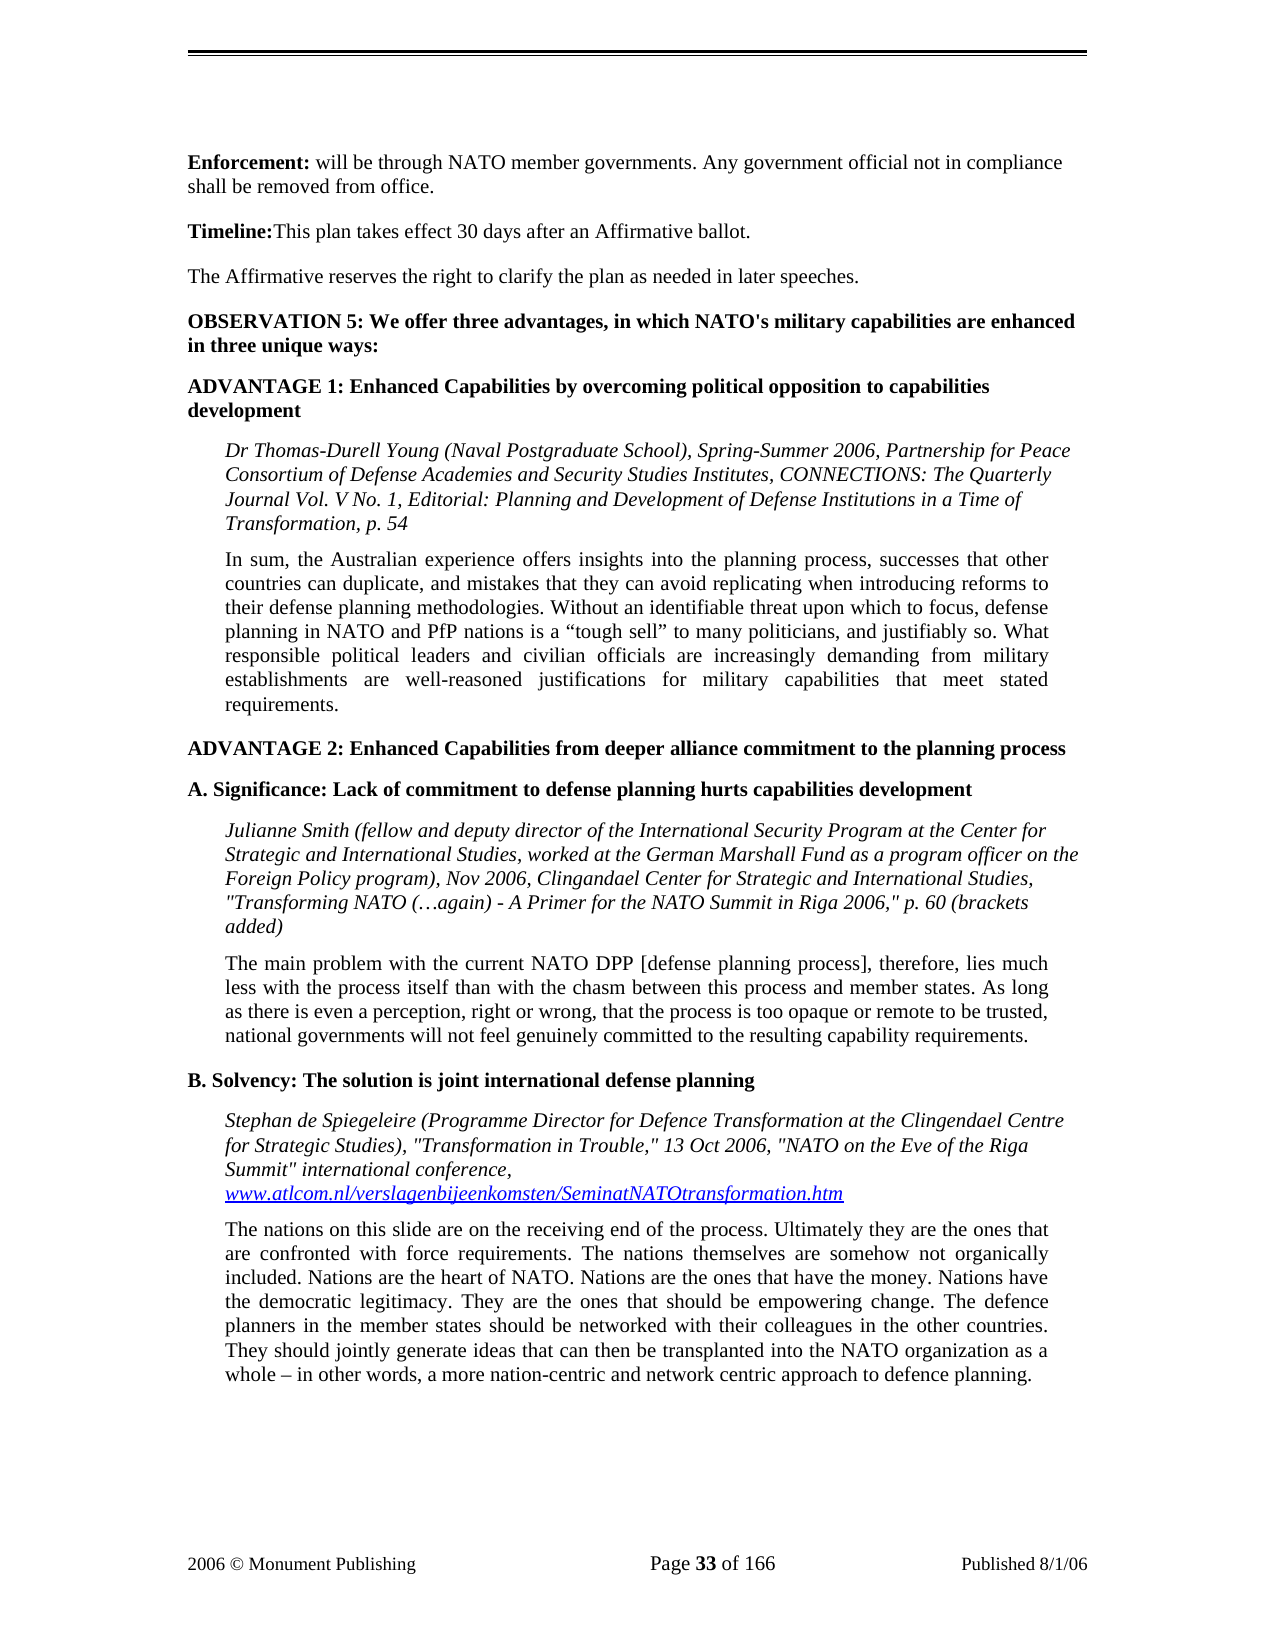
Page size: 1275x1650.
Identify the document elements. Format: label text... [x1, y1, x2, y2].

text Enforcement: will be through NATO member governments. Any government official not in compliance shall be removed from office. [187, 150, 1087, 198]
text Timeline:This plan takes effect 30 days after an Affirmative ballot. [187, 219, 1087, 243]
text A. Significance: Lack of commitment to defense planning hurts capabilities development [187, 777, 1087, 801]
text OBSERVATION 5: We offer three advantages, in which NATO's military capabilities are enhanced in three unique ways: [187, 309, 1087, 357]
text Dr Thomas-Durell Young (Naval Postgraduate School), Spring-Summer 2006, Partnership for Peace Consortium of Defense Academies and Security Studies Institutes, CONNECTIONS: The Quarterly Journal Vol. V No. 1, Editorial: Planning and Development of Defense Institutions in a Time of Transformation, p. 54 [225, 438, 1087, 534]
text The Affirmative reserves the right to clarify the plan as needed in later speeches. [187, 264, 1087, 288]
text Julianne Smith (fellow and deputy director of the International Security Program at the Center for Strategic and International Studies, worked at the German Marshall Fund as a program officer on the Foreign Policy program), Nov 2006, Clingandael Center for Strategic and International Studies, "Transforming NATO (…again) - A Primer for the NATO Summit in Riga 2006," p. 60 (brackets added) [225, 818, 1087, 938]
text Stephan de Spiegeleire (Programme Director for Defence Transformation at the Clingendael Centre for Strategic Studies), "Transformation in Trouble," 13 Oct 2006, "NATO on the Eve of the Riga Summit" international conference, www.atlcom.nl/verslagenbijeenkomsten/SeminatNATOtransformation.htm [225, 1108, 1087, 1205]
text In sum, the Australian experience offers insights into the planning process, successes that other countries can duplicate, and mistakes that they can avoid replicating when introducing reforms to their defense planning methodologies. Without an identifiable threat upon which to focus, defense planning in NATO and PfP nations is a “tough sell” to many politicians, and justifiably so. What responsible political leaders and civilian officials are increasingly demanding from military establishments are well-reasoned justifications for military capabilities that meet stated requirements. [225, 547, 1050, 716]
text B. Solvency: The solution is joint international defense planning [187, 1068, 1087, 1092]
text ADVANTAGE 1: Enhanced Capabilities by overcoming political opposition to capabilities development [187, 373, 1087, 422]
text The nations on this slide are on the receiving end of the process. Ultimately they are the ones that are confronted with force requirements. The nations themselves are somehow not organically included. Nations are the heart of NATO. Nations are the ones that have the money. Nations have the democratic legitimacy. They are the ones that should be empowering change. The defence planners in the member states should be networked with their colleagues in the other countries. They should jointly generate ideas that can then be transplanted into the NATO organization as a whole – in other words, a more nation-centric and network centric approach to defence planning. [225, 1217, 1050, 1386]
text ADVANTAGE 2: Enhanced Capabilities from deeper alliance commitment to the planning process [187, 736, 1087, 760]
text The main problem with the current NATO DPP [defense planning process], therefore, lies much less with the process itself than with the chasm between this process and member states. As long as there is even a perception, right or wrong, that the process is too opaque or remote to be trusted, national governments will not feel genuinely committed to the resulting capability requirements. [225, 951, 1050, 1047]
